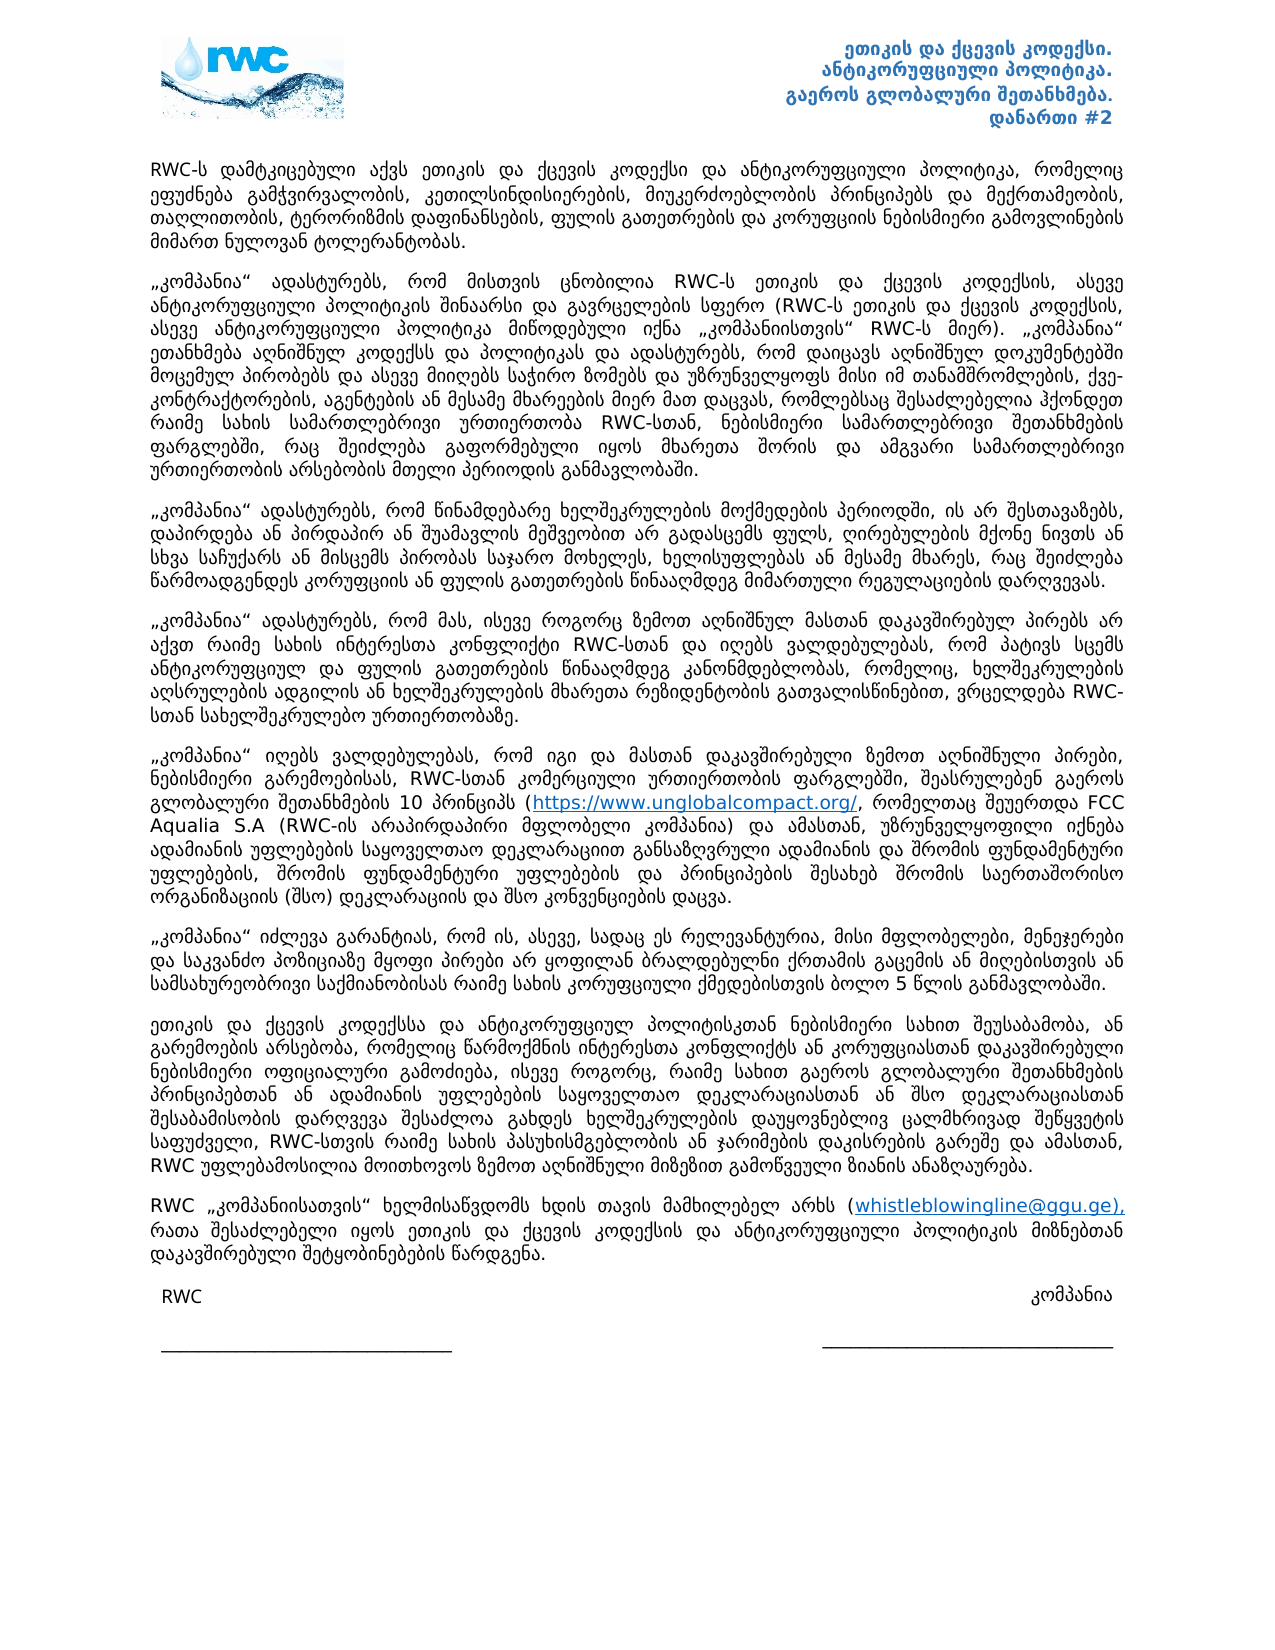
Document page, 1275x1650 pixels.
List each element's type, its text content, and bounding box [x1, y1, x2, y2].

picture [161, 37, 344, 119]
text „კომპანია“ ადასტურებს, რომ წინამდებარე ხელშეკრულების მოქმედების პერიოდში, ის არ შესთავაზებს, დაპირდება ან პირდაპირ ან შუამავლის მეშვეობით არ გადასცემს ფულს, ღირებულების მქონე ნივთს ან სხვა საჩუქარს ან მისცემს პირობას საჯარო მოხელეს, ხელისუფლებას ან მესამე მხარეს, რაც შეიძლება წარმოადგენდეს კორუფციის ან ფულის გათეთრების წინააღმდეგ მიმართული რეგულაციების დარღვევას. [150, 500, 1125, 592]
text „კომპანია“ ადასტურებს, რომ მისთვის ცნობილია RWC-ს ეთიკის და ქცევის კოდექსის, ასევე ანტიკორუფციული პოლიტიკის შინაარსი და გავრცელების სფერო (RWC-ს ეთიკის და ქცევის კოდექსის, ასევე ანტიკორუფციული პოლიტიკა მიწოდებული იქნა „კომპანიისთვის“ RWC-ს მიერ). „კომპანია“ ეთანხმება აღნიშნულ კოდექსს და პოლიტიკას და ადასტურებს, რომ დაიცავს აღნიშნულ დოკუმენტებში მოცემულ პირობებს და ასევე მიიღებს საჭირო ზომებს და უზრუნველყოფს მისი იმ თანამშრომლების, ქვე-კონტრაქტორების, აგენტების ან მესამე მხარეების მიერ მათ დაცვას, რომლებსაც შესაძლებელია ჰქონდეთ რაიმე სახის სამართლებრივი ურთიერთობა RWC-სთან, ნებისმიერი სამართლებრივი შეთანხმების ფარგლებში, რაც შეიძლება გაფორმებული იყოს მხარეთა შორის და ამგვარი სამართლებრივი ურთიერთობის არსებობის მთელი პერიოდის განმავლობაში. [150, 271, 1125, 481]
table_header RWC _______________________________ [150, 1284, 637, 1353]
text „კომპანია“ იღებს ვალდებულებას, რომ იგი და მასთან დაკავშირებული ზემოთ აღნიშნული პირები, ნებისმიერი გარემოებისას, RWC-სთან კომერციული ურთიერთობის ფარგლებში, შეასრულებენ გაეროს გლობალური შეთანხმების 10 პრინციპს (https://www.unglobalcompact.org/, რომელთაც შეუერთდა FCC Aqualia S.A (RWC-ის არაპირდაპირი მფლობელი კომპანია) და ამასთან, უზრუნველყოფილი იქნება ადამიანის უფლებების საყოველთაო დეკლარაციით განსაზღვრული ადამიანის და შრომის ფუნდამენტური უფლებების, შრომის ფუნდამენტური უფლებების და პრინციპების შესახებ შრომის საერთაშორისო ორგანიზაციის (შსო) დეკლარაციის და შსო კონვენციების დაცვა. [150, 745, 1125, 908]
table_header კომპანია _______________________________ [637, 1284, 1124, 1353]
text ეთიკის და ქცევის კოდექსსა და ანტიკორუფციულ პოლიტისკთან ნებისმიერი სახით შეუსაბამობა, ან გარემოების არსებობა, რომელიც წარმოქმნის ინტერესთა კონფლიქტს ან კორუფციასთან დაკავშირებული ნებისმიერი ოფიციალური გამოძიება, ისევე როგორც, რაიმე სახით გაეროს გლობალური შეთანხმების პრინციპებთან ან ადამიანის უფლებების საყოველთაო დეკლარაციასთან ან შსო დეკლარაციასთან შესაბამისობის დარღვევა შესაძლოა გახდეს ხელშეკრულების დაუყოვნებლივ ცალმხრივად შეწყვეტის საფუძველი, RWC-სთვის რაიმე სახის პასუხისმგებლობის ან ჯარიმების დაკისრების გარეშე და ამასთან, RWC უფლებამოსილია მოითხოვოს ზემოთ აღნიშნული მიზეზით გამოწვეული ზიანის ანაზღაურება. [150, 1014, 1125, 1177]
text „კომპანია“ იძლევა გარანტიას, რომ ის, ასევე, სადაც ეს რელევანტურია, მისი მფლობელები, მენეჯერები და საკვანძო პოზიციაზე მყოფი პირები არ ყოფილან ბრალდებულნი ქრთამის გაცემის ან მიღებისთვის ან სამსახურეობრივი საქმიანობისას რაიმე სახის კორუფციული ქმედებისთვის ბოლო 5 წლის განმავლობაში. [150, 926, 1125, 995]
text RWC „კომპანიისათვის“ ხელმისაწვდომს ხდის თავის მამხილებელ არხს (whistleblowingline@ggu.ge), რათა შესაძლებელი იყოს ეთიკის და ქცევის კოდექსის და ანტიკორუფციული პოლიტიკის მიზნებთან დაკავშირებული შეტყობინებების წარდგენა. [150, 1195, 1125, 1265]
text RWC-ს დამტკიცებული აქვს ეთიკის და ქცევის კოდექსი და ანტიკორუფციული პოლიტიკა, რომელიც ეფუძნება გამჭვირვალობის, კეთილსინდისიერების, მიუკერძოებლობის პრინციპებს და მექრთამეობის, თაღლითობის, ტერორიზმის დაფინანსების, ფულის გათეთრების და კორუფციის ნებისმიერი გამოვლინების მიმართ ნულოვან ტოლერანტობას. [150, 157, 1125, 253]
text „კომპანია“ ადასტურებს, რომ მას, ისევე როგორც ზემოთ აღნიშნულ მასთან დაკავშირებულ პირებს არ აქვთ რაიმე სახის ინტერესთა კონფლიქტი RWC-სთან და იღებს ვალდებულებას, რომ პატივს სცემს ანტიკორუფციულ და ფულის გათეთრების წინააღმდეგ კანონმდებლობას, რომელიც, ხელშეკრულების აღსრულების ადგილის ან ხელშეკრულების მხარეთა რეზიდენტობის გათვალისწინებით, ვრცელდება RWC-სთან სახელშეკრულებო ურთიერთობაზე. [150, 611, 1125, 727]
